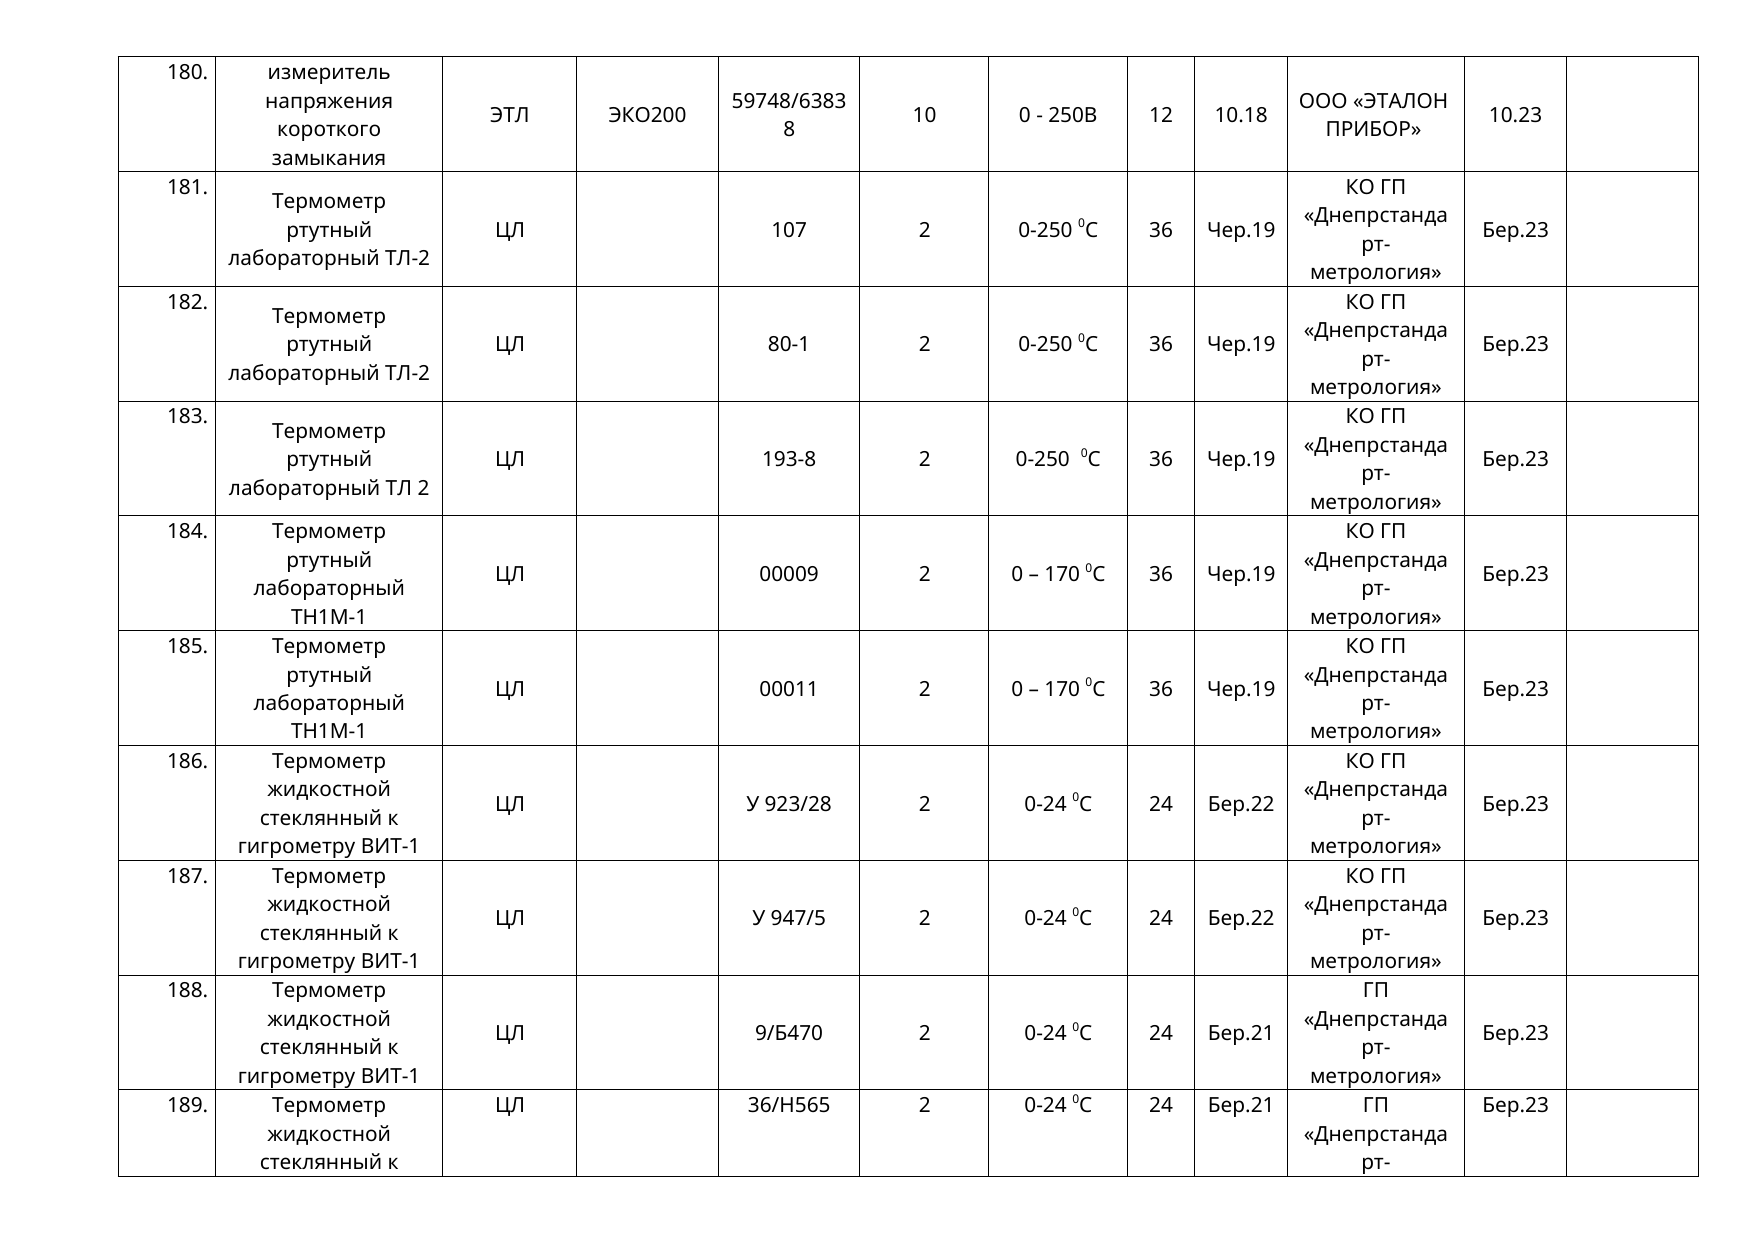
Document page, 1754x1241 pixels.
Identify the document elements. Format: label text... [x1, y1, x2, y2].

table_cell 0-24 0С [989, 1090, 1127, 1176]
table_cell 36 [1128, 516, 1194, 630]
table_cell КО ГП «Днепрстандарт-метрология» [1288, 516, 1464, 630]
table_cell 2 [860, 402, 988, 515]
table_cell Чер.19 [1195, 402, 1287, 515]
table_cell Термометр ртутный лабораторный ТЛ-2 [216, 172, 442, 286]
table_cell [119, 287, 215, 401]
table_cell ЦЛ [443, 402, 576, 515]
table_cell [1567, 172, 1698, 286]
table_cell Бер.21 [1195, 1090, 1287, 1176]
table_cell [1567, 976, 1698, 1089]
table_cell 107 [719, 172, 859, 286]
table_cell ЦЛ [443, 976, 576, 1089]
table_cell Чер.19 [1195, 287, 1287, 401]
table_cell 10.18 [1195, 57, 1287, 171]
table_cell 2 [860, 287, 988, 401]
table_cell Бер.22 [1195, 746, 1287, 860]
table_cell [1288, 1090, 1464, 1176]
table_cell ЭКО200 [577, 57, 718, 171]
table_cell Чер.19 [1195, 516, 1287, 630]
table_cell 9/Б470 [719, 976, 859, 1089]
table_cell ЦЛ [443, 1090, 576, 1176]
table_cell 59748/63838 [719, 57, 859, 171]
table_cell Бер.23 [1465, 1090, 1566, 1176]
table_cell ЭТЛ [443, 57, 576, 171]
table_cell 193-8 [719, 402, 859, 515]
table_cell 10.23 [1465, 57, 1566, 171]
table_cell Бер.23 [1465, 402, 1566, 515]
table_cell [577, 746, 718, 860]
table_cell 24 [1128, 1090, 1194, 1176]
table_cell [577, 1090, 718, 1176]
table_cell Бер.21 [1195, 976, 1287, 1089]
table_cell Термометр жидкостной стеклянный к гигрометру ВИТ-1 [216, 746, 442, 860]
table_cell 0 – 170 0С [989, 631, 1127, 745]
table_cell [1567, 631, 1698, 745]
table_cell Термометр ртутный лабораторный ТН1М-1 [216, 516, 442, 630]
table_cell Термометр ртутный лабораторный ТН1М-1 [216, 631, 442, 745]
table_cell 0-250 0С [989, 172, 1127, 286]
table_cell 00011 [719, 631, 859, 745]
table_cell [1567, 57, 1698, 171]
table_cell 0-24 0С [989, 746, 1127, 860]
table_cell [119, 976, 215, 1089]
table_cell [119, 631, 215, 745]
table_cell [119, 1090, 215, 1176]
table_cell Бер.22 [1195, 861, 1287, 974]
table_cell Бер.23 [1465, 976, 1566, 1089]
table_cell Бер.23 [1465, 516, 1566, 630]
table_cell 36/Н565 [719, 1090, 859, 1176]
table_cell 24 [1128, 861, 1194, 974]
table_cell 12 [1128, 57, 1194, 171]
table_cell [119, 402, 215, 515]
table_cell [1567, 402, 1698, 515]
table_cell 10 [860, 57, 988, 171]
table_cell 0-250 0С [989, 287, 1127, 401]
table_cell 36 [1128, 631, 1194, 745]
table_cell [1567, 516, 1698, 630]
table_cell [216, 1090, 442, 1176]
table_cell 0-24 0С [989, 861, 1127, 974]
table_cell Бер.23 [1465, 746, 1566, 860]
table_cell ЦЛ [443, 516, 576, 630]
table_cell 2 [860, 1090, 988, 1176]
table_cell У 947/5 [719, 861, 859, 974]
table_cell [119, 516, 215, 630]
table_cell КО ГП «Днепрстандарт-метрология» [1288, 287, 1464, 401]
table_cell 24 [1128, 746, 1194, 860]
table_cell КО ГП «Днепрстандарт-метрология» [1288, 746, 1464, 860]
table_cell ЦЛ [443, 631, 576, 745]
table_cell 36 [1128, 402, 1194, 515]
table_cell [577, 861, 718, 974]
table_cell КО ГП «Днепрстандарт-метрология» [1288, 172, 1464, 286]
table_cell 2 [860, 631, 988, 745]
table_cell Термометр ртутный лабораторный ТЛ 2 [216, 402, 442, 515]
table_cell [577, 976, 718, 1089]
table_cell ЦЛ [443, 861, 576, 974]
table_cell КО ГП «Днепрстандарт-метрология» [1288, 631, 1464, 745]
table_cell [1567, 746, 1698, 860]
table_cell 2 [860, 516, 988, 630]
table_cell 0-250 0С [989, 402, 1127, 515]
table_cell [1567, 287, 1698, 401]
table_cell 2 [860, 861, 988, 974]
table_cell [577, 631, 718, 745]
table_cell [119, 746, 215, 860]
table_cell КО ГП «Днепрстандарт-метрология» [1288, 402, 1464, 515]
table_cell 0 – 170 0С [989, 516, 1127, 630]
table_cell ЦЛ [443, 172, 576, 286]
table_cell 36 [1128, 172, 1194, 286]
table_cell Чер.19 [1195, 631, 1287, 745]
table_cell 80-1 [719, 287, 859, 401]
table_cell 00009 [719, 516, 859, 630]
table_cell [119, 57, 215, 171]
table_cell 36 [1128, 287, 1194, 401]
table_cell [577, 287, 718, 401]
table_cell 0-24 0С [989, 976, 1127, 1089]
table_cell 2 [860, 976, 988, 1089]
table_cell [216, 976, 442, 1089]
table_cell ГП «Днепрстандарт-метрология» [1288, 976, 1464, 1089]
table_cell 2 [860, 746, 988, 860]
table_cell ООО «ЭТАЛОН ПРИБОР» [1288, 57, 1464, 171]
table_cell [577, 172, 718, 286]
table_cell ЦЛ [443, 746, 576, 860]
table_cell [577, 516, 718, 630]
table_cell [577, 402, 718, 515]
table_cell [119, 861, 215, 974]
table_cell [1567, 861, 1698, 974]
table_cell 24 [1128, 976, 1194, 1089]
table_cell Чер.19 [1195, 172, 1287, 286]
table_cell 0 - 250В [989, 57, 1127, 171]
table_cell 2 [860, 172, 988, 286]
table_cell У 923/28 [719, 746, 859, 860]
table_cell [119, 172, 215, 286]
table_cell Термометр жидкостной стеклянный к гигрометру ВИТ-1 [216, 861, 442, 974]
table_cell измеритель напряжения короткого замыкания [216, 57, 442, 171]
table_cell Термометр ртутный лабораторный ТЛ-2 [216, 287, 442, 401]
table_cell ЦЛ [443, 287, 576, 401]
table_cell Бер.23 [1465, 861, 1566, 974]
table_cell Бер.23 [1465, 631, 1566, 745]
table_cell Бер.23 [1465, 172, 1566, 286]
table_cell КО ГП «Днепрстандарт-метрология» [1288, 861, 1464, 974]
table_cell [1567, 1090, 1698, 1176]
table_cell Бер.23 [1465, 287, 1566, 401]
